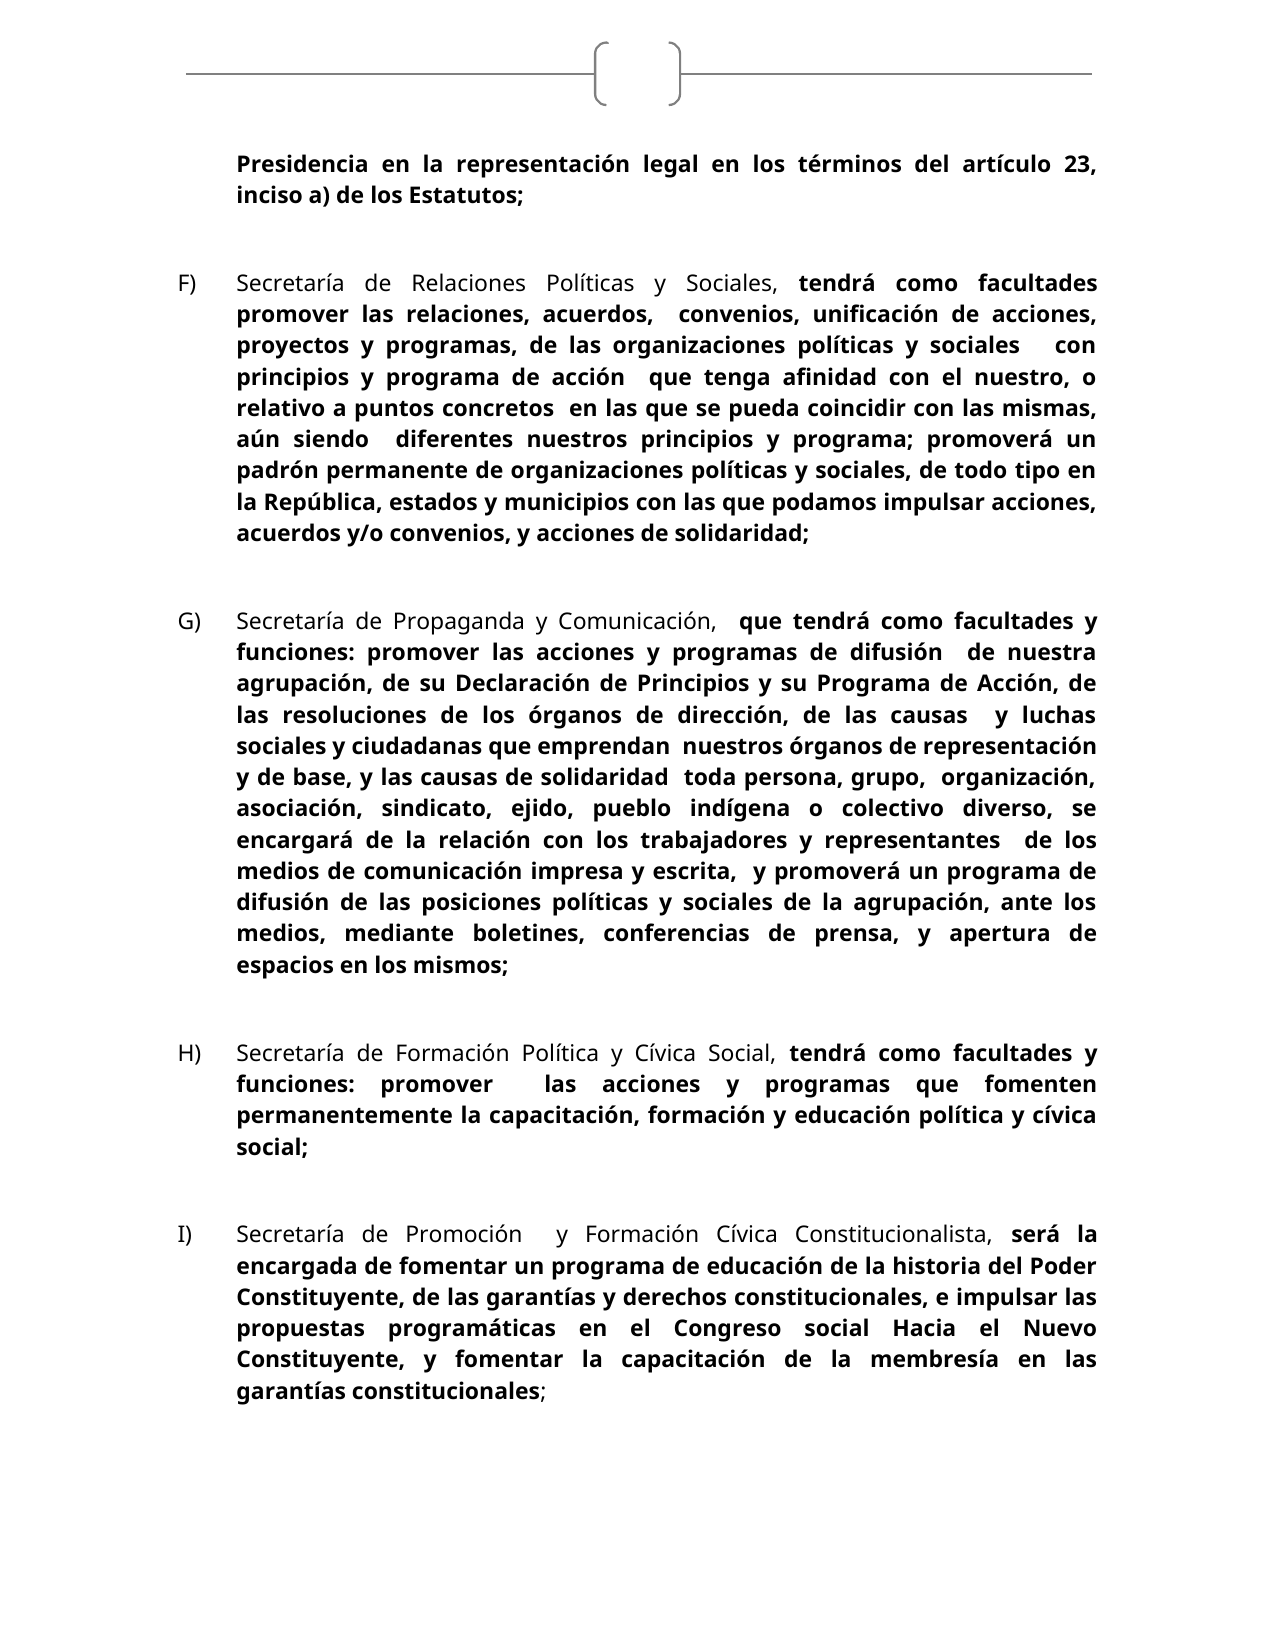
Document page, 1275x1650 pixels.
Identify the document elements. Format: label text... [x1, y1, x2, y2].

list Secretaría de Formación Política y Cívica Social, tendrá como facultades y funciones: promover las acciones y programas que fomenten permanentemente la capacitación, formación y educación política y cívica social; [177, 1037, 1098, 1162]
list Secretaría de Promoción y Formación Cívica Constitucionalista, será la encargada de fomentar un programa de educación de la historia del Poder Constituyente, de las garantías y derechos constitucionales, e impulsar las propuestas programáticas en el Congreso social Hacia el Nuevo Constituyente, y fomentar la capacitación de la membresía en las garantías constitucionales; [177, 1218, 1098, 1406]
list Secretaría de Relaciones Políticas y Sociales, tendrá como facultades promover las relaciones, acuerdos, convenios, unificación de acciones, proyectos y programas, de las organizaciones políticas y sociales con principios y programa de acción que tenga afinidad con el nuestro, o relativo a puntos concretos en las que se pueda coincidir con las mismas, aún siendo diferentes nuestros principios y programa; promoverá un padrón permanente de organizaciones políticas y sociales, de todo tipo en la República, estados y municipios con las que podamos impulsar acciones, acuerdos y/o convenios, y acciones de solidaridad; [177, 267, 1098, 548]
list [177, 148, 1098, 210]
list Secretaría de Propaganda y Comunicación, que tendrá como facultades y funciones: promover las acciones y programas de difusión de nuestra agrupación, de su Declaración de Principios y su Programa de Acción, de las resoluciones de los órganos de dirección, de las causas y luchas sociales y ciudadanas que emprendan nuestros órganos de representación y de base, y las causas de solidaridad toda persona, grupo, organización, asociación, sindicato, ejido, pueblo indígena o colectivo diverso, se encargará de la relación con los trabajadores y representantes de los medios de comunicación impresa y escrita, y promoverá un programa de difusión de las posiciones políticas y sociales de la agrupación, ante los medios, mediante boletines, conferencias de prensa, y apertura de espacios en los mismos; [177, 605, 1098, 980]
